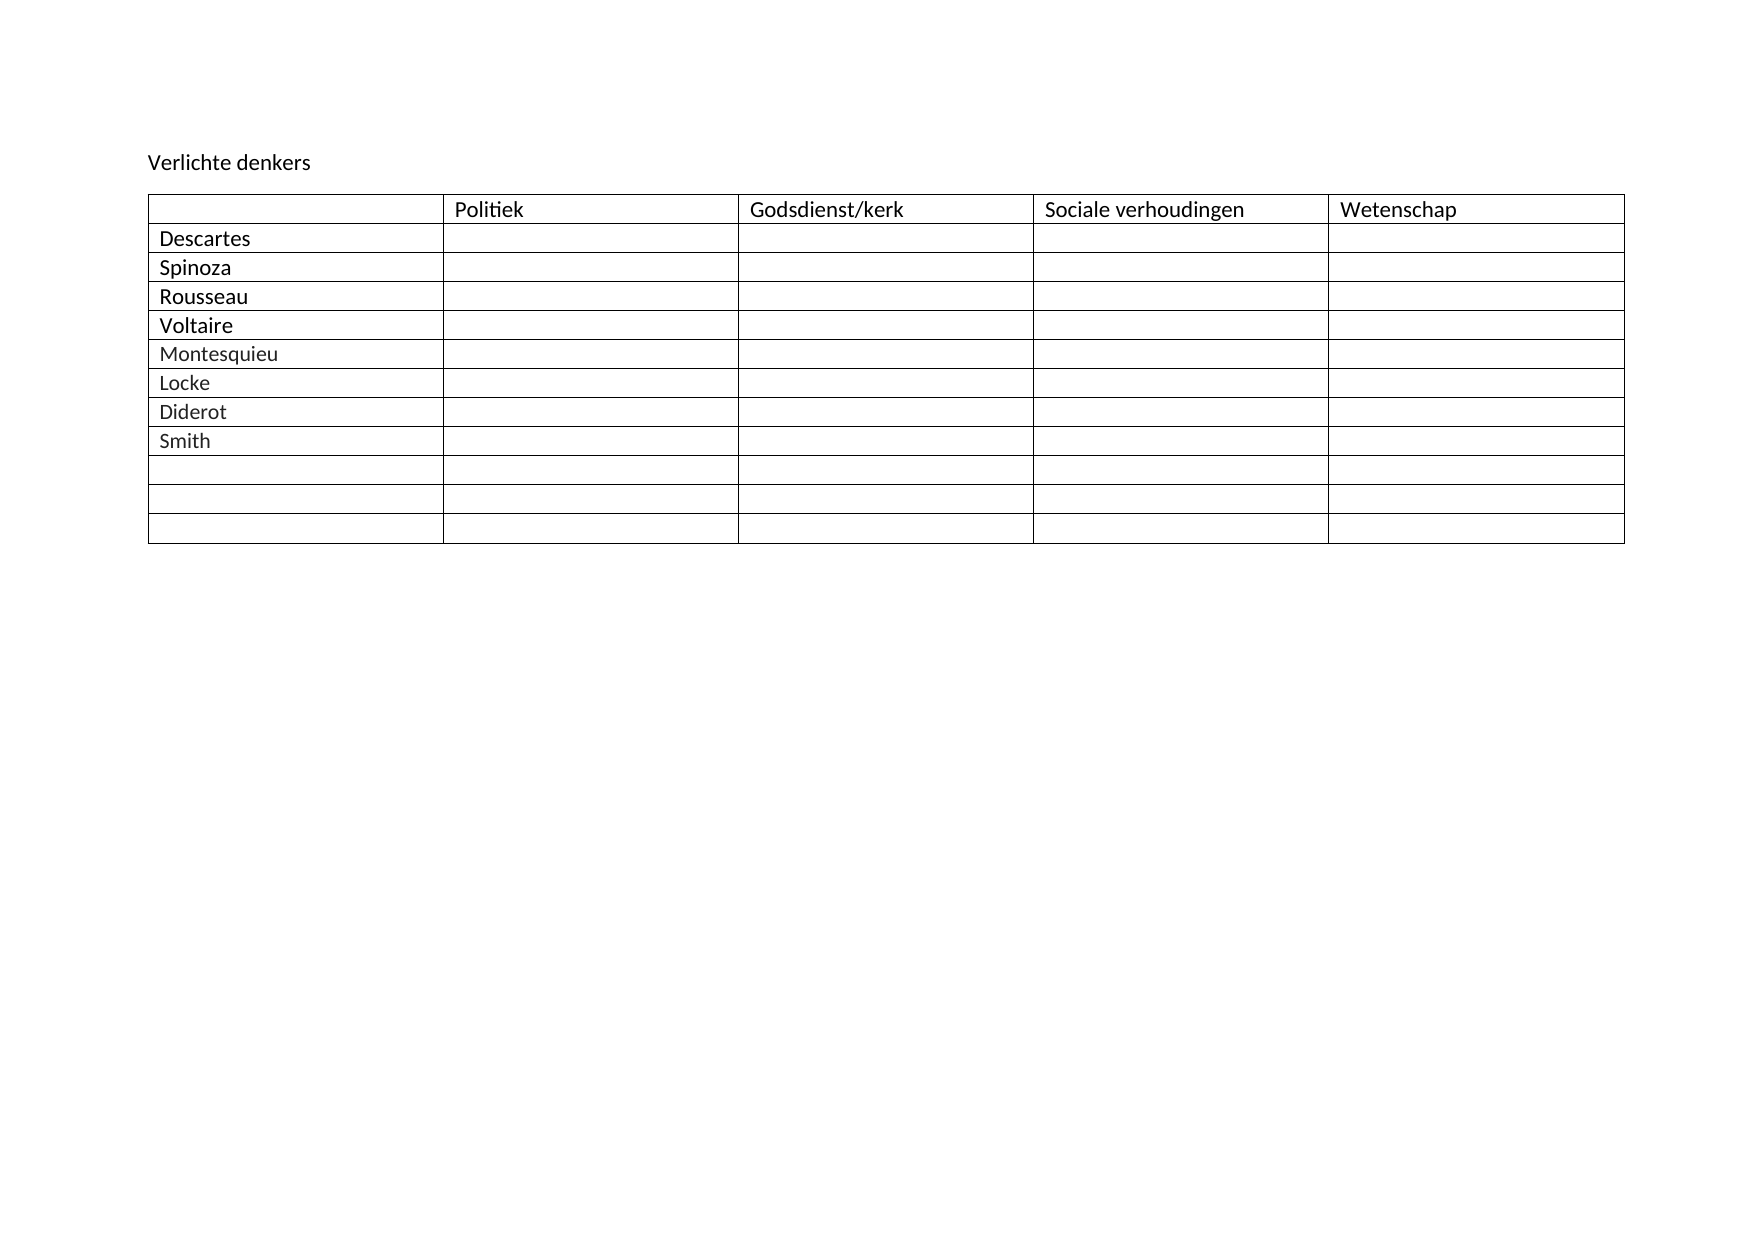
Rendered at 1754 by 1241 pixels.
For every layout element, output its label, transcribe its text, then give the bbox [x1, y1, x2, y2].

table_header Godsdienst/kerk [739, 195, 1033, 223]
table_cell [1034, 340, 1328, 368]
table_cell [444, 456, 738, 484]
table_cell Rousseau [149, 282, 443, 310]
table_cell [444, 311, 738, 339]
table_cell [444, 340, 738, 368]
table_cell [1034, 253, 1328, 281]
table_cell [1034, 514, 1328, 542]
table_cell Diderot [149, 398, 443, 426]
table_cell [739, 282, 1033, 310]
table_cell Smith [149, 427, 443, 455]
table_cell [1329, 253, 1624, 281]
table_header Politiek [444, 195, 738, 223]
table_cell Montesquieu [149, 340, 443, 368]
table_cell [739, 224, 1033, 252]
table_header Sociale verhoudingen [1034, 195, 1328, 223]
table_cell [739, 340, 1033, 368]
table_cell [739, 369, 1033, 397]
table_header Wetenschap [1329, 195, 1624, 223]
table_cell [444, 514, 738, 542]
table_cell Spinoza [149, 253, 443, 281]
table_cell [149, 456, 443, 484]
table_cell [1034, 311, 1328, 339]
table_cell Descartes [149, 224, 443, 252]
table_cell [1329, 340, 1624, 368]
table_cell [739, 427, 1033, 455]
table_cell [444, 224, 738, 252]
table_cell [444, 485, 738, 513]
table_cell [1034, 427, 1328, 455]
table_cell [1329, 485, 1624, 513]
table_cell [444, 282, 738, 310]
table_cell [739, 253, 1033, 281]
table_cell [1329, 398, 1624, 426]
table_cell [149, 485, 443, 513]
table_cell [739, 485, 1033, 513]
table_cell [444, 398, 738, 426]
table_cell [444, 253, 738, 281]
table_cell [149, 514, 443, 542]
table_cell Locke [149, 369, 443, 397]
table_cell [1034, 456, 1328, 484]
table_cell [1329, 427, 1624, 455]
table_cell [1329, 224, 1624, 252]
table_cell [1034, 282, 1328, 310]
table_cell [739, 311, 1033, 339]
table_cell Voltaire [149, 311, 443, 339]
table_cell [1034, 485, 1328, 513]
table_cell [1329, 456, 1624, 484]
table_cell [1329, 282, 1624, 310]
table_cell [1329, 514, 1624, 542]
table_cell [739, 398, 1033, 426]
table_cell [1329, 369, 1624, 397]
table_cell [1329, 311, 1624, 339]
text Verlichte denkers [148, 148, 1606, 176]
table_cell [444, 427, 738, 455]
table_cell [1034, 398, 1328, 426]
table_cell [1034, 224, 1328, 252]
table_header [149, 195, 443, 223]
table_cell [444, 369, 738, 397]
table_cell [739, 514, 1033, 542]
table_cell [1034, 369, 1328, 397]
table_cell [739, 456, 1033, 484]
